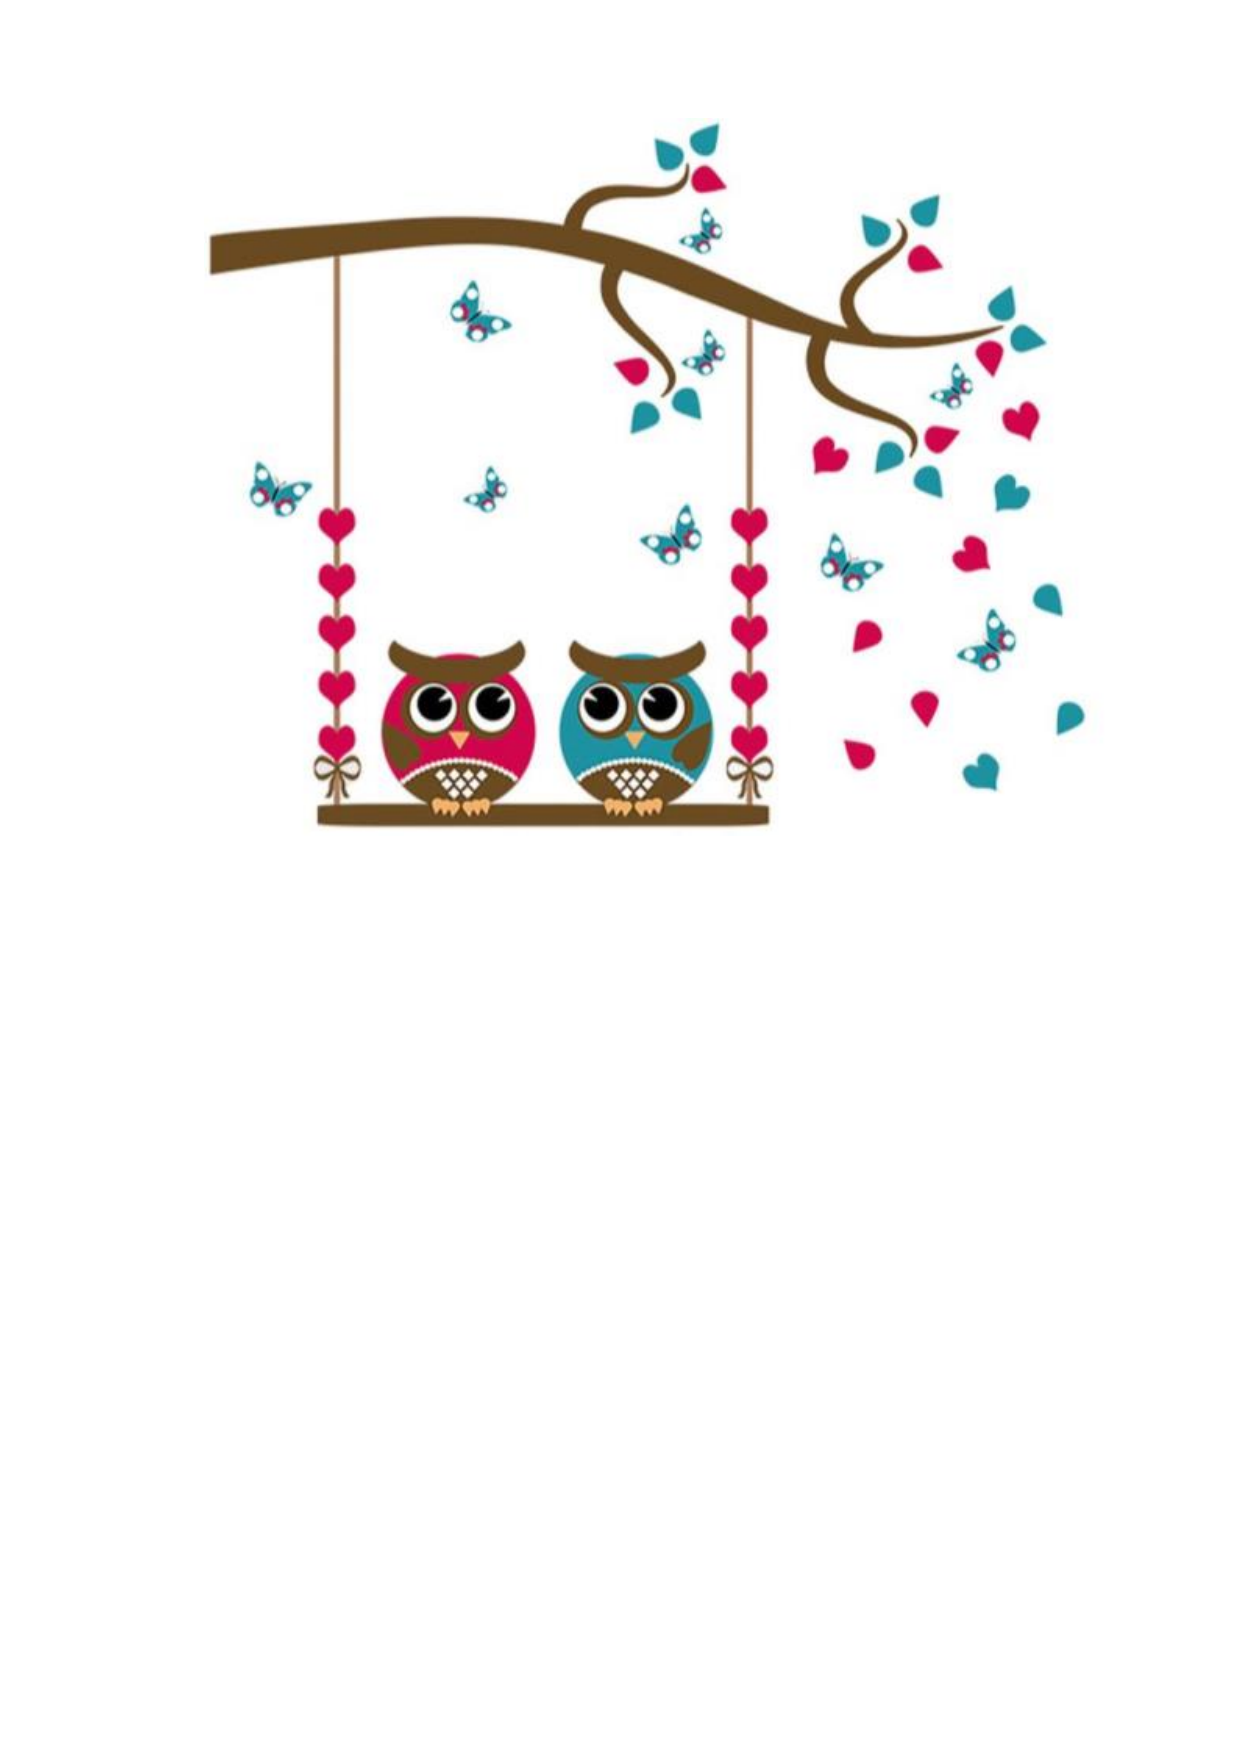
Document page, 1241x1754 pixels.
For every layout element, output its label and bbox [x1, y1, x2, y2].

picture [204, 118, 1125, 836]
